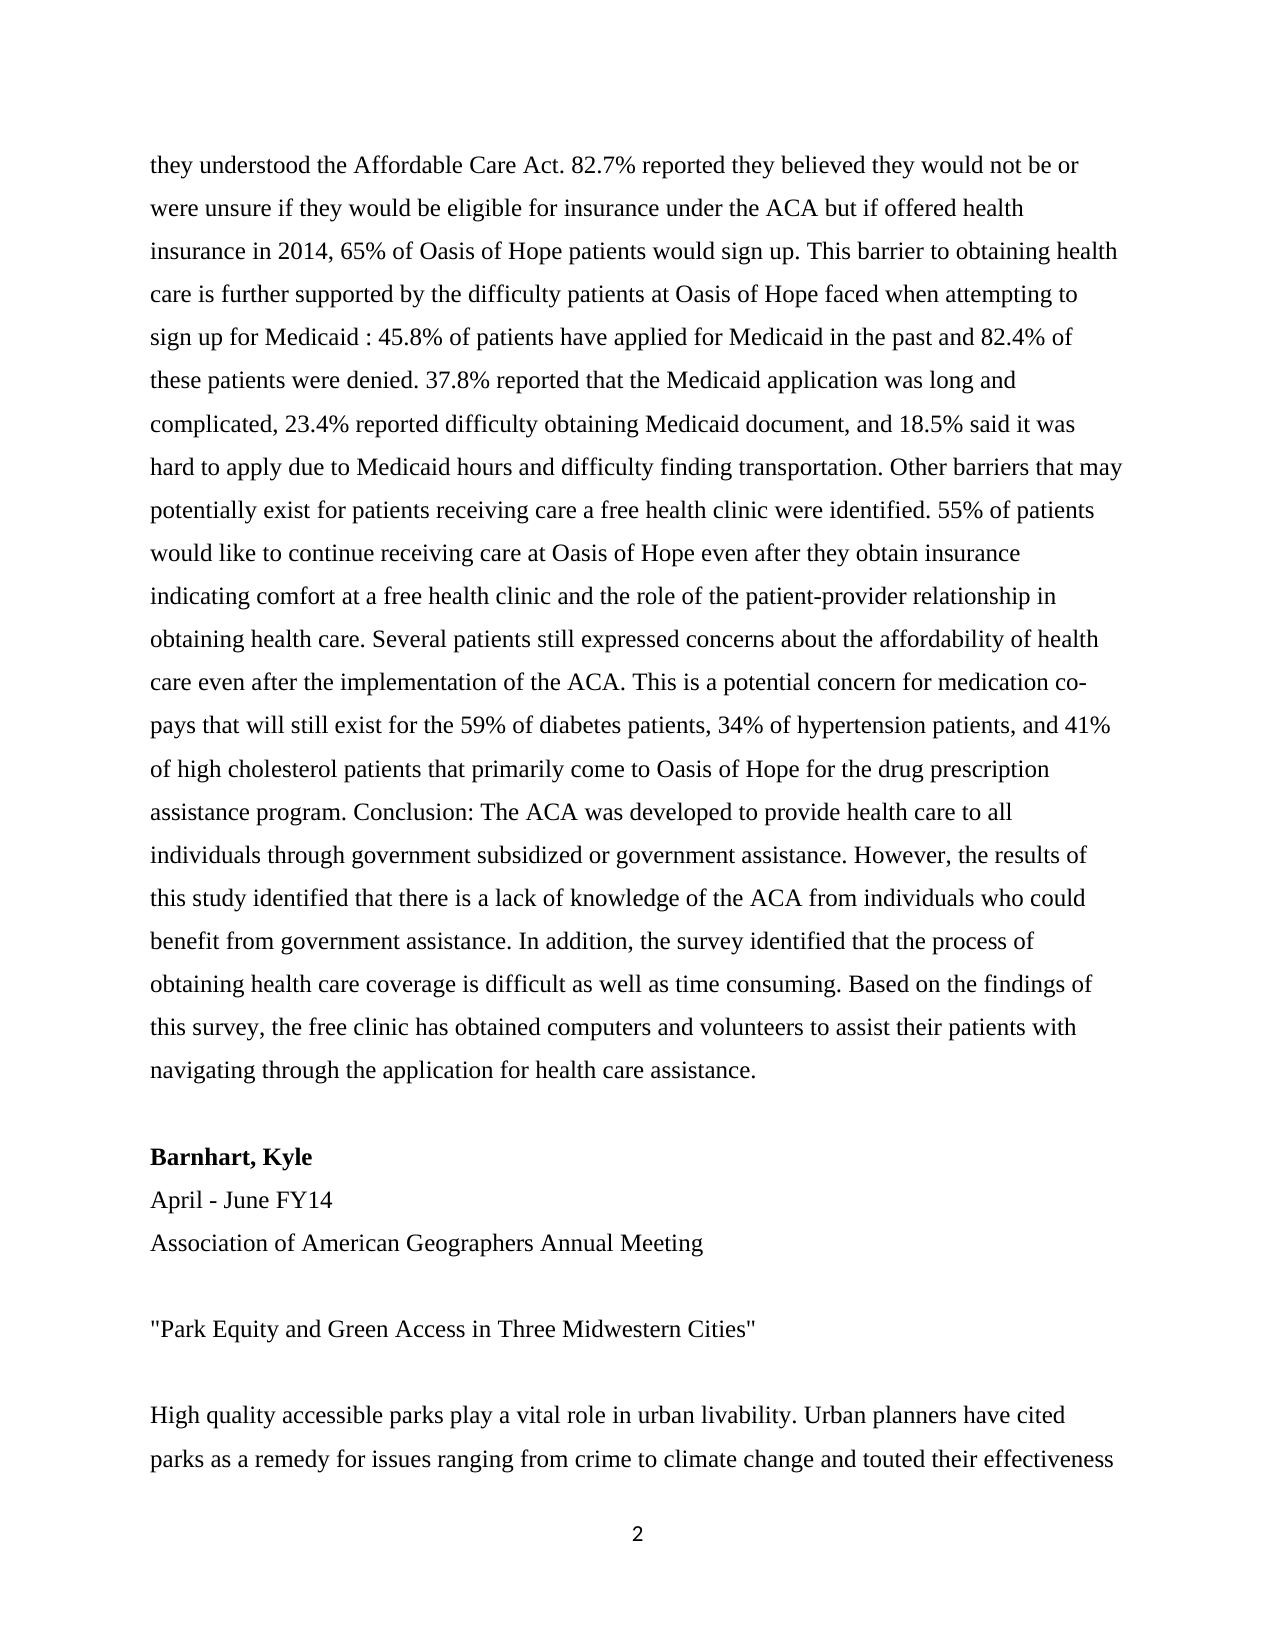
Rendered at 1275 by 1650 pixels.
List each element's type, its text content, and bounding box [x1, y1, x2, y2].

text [150, 150, 1125, 1084]
text Barnhart, Kyle [150, 1142, 1125, 1171]
text April - June FY14 [150, 1185, 1125, 1214]
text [150, 1401, 1125, 1472]
text Association of American Geographers Annual Meeting [150, 1228, 1125, 1257]
text "Park Equity and Green Access in Three Midwestern Cities" [150, 1314, 1125, 1343]
